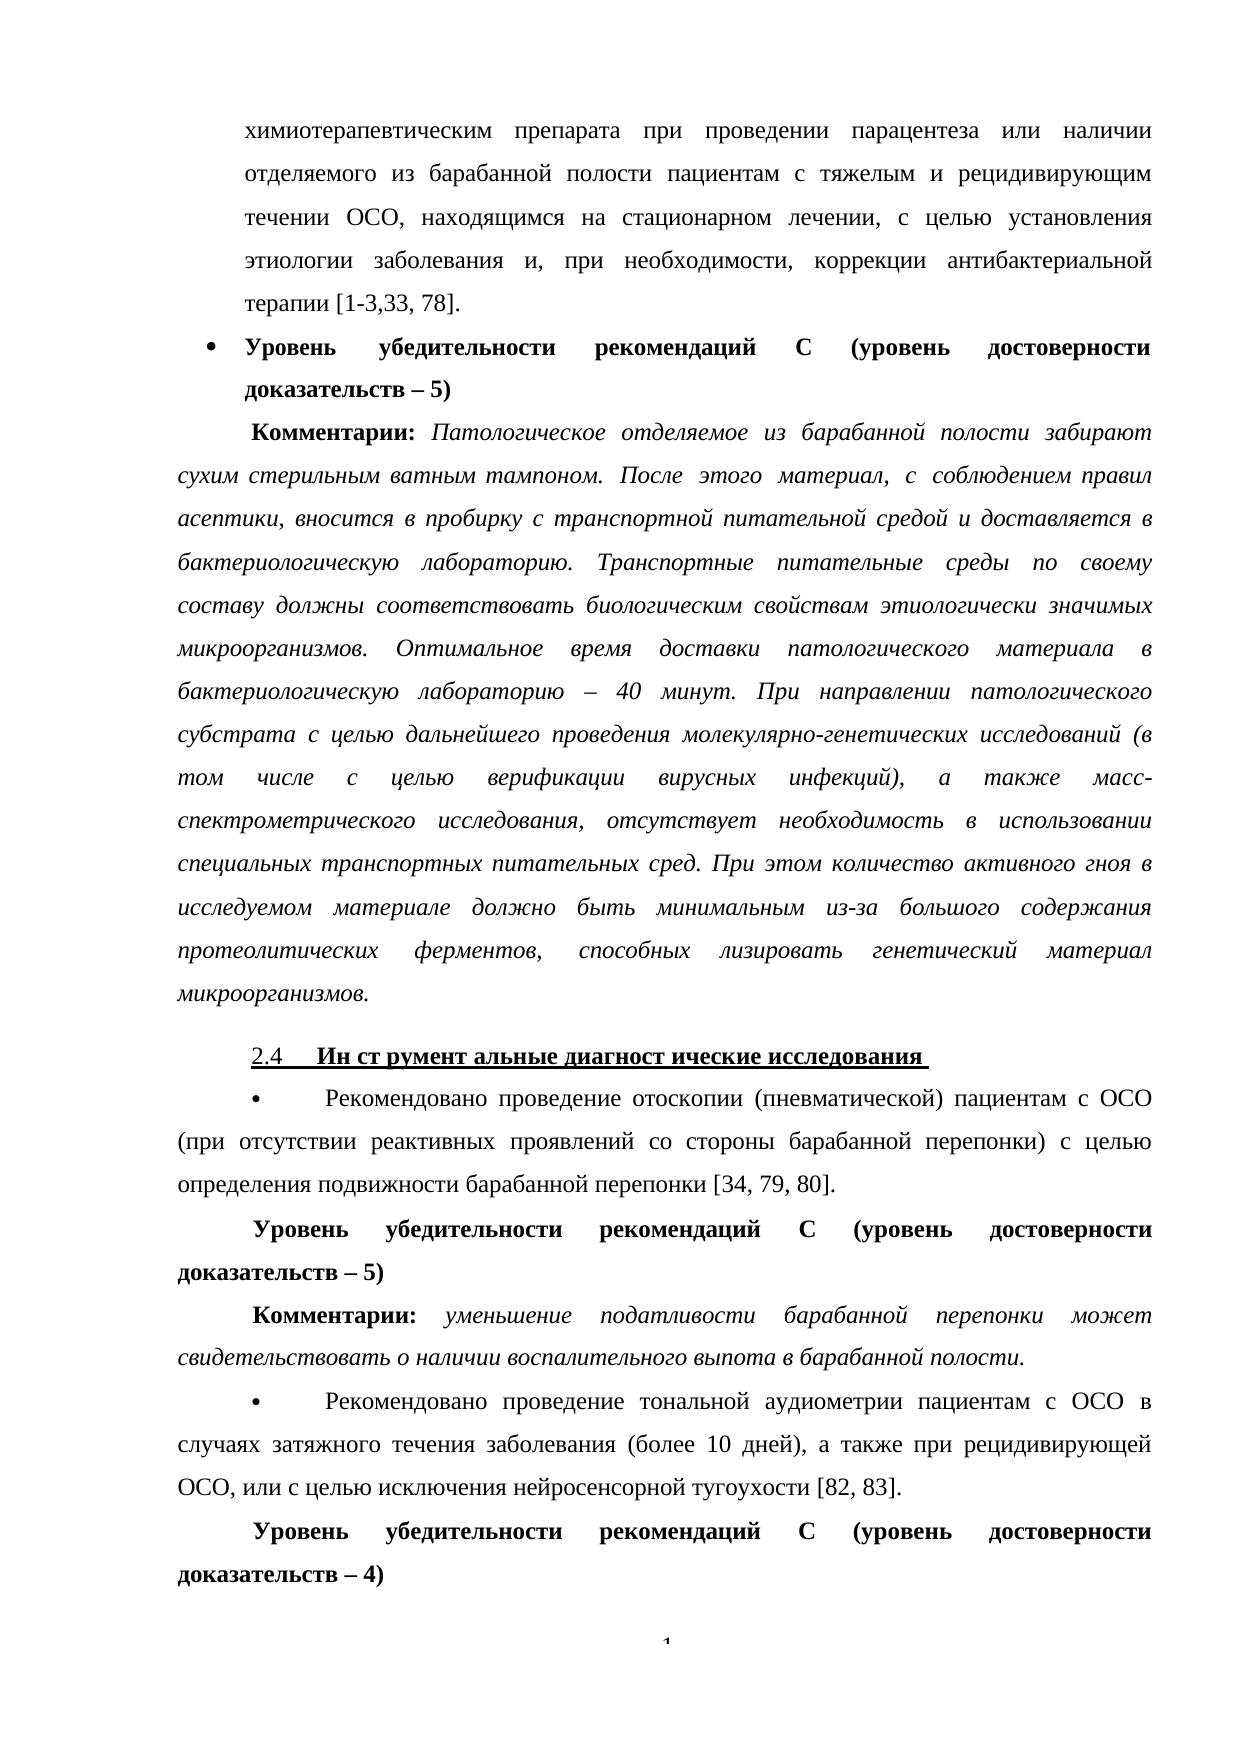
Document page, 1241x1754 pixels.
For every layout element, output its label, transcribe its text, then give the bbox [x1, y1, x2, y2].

text Комментарии: уменьшение податливости барабанной перепонки может свидетельствовать о наличии воспалительного выпота в барабанной полости. [177, 1300, 1152, 1371]
subtitle Уровень убедительности рекомендаций C (уровень достоверности доказательств – 4) [177, 1516, 1152, 1588]
text химиотерапевтическим препарата при проведении парацентеза или наличии отделяемого из барабанной полости пациентам с тяжелым и рецидивирующим течении ОСО, находящимся на стационарном лечении, с целью установления этиологии заболевания и, при необходимости, коррекции антибактериальной терапии [1-3,33, 78]. [244, 115, 1152, 317]
subtitle Уровень убедительности рекомендаций C (уровень достоверности доказательств – 5) [207, 332, 1152, 403]
text Комментарии: Патологическое отделяемое из барабанной полости забирают сухим стерильным ватным тампоном. После этого материал, с соблюдением правил асептики, вносится в пробирку с транспортной питательной средой и доставляется в бактериологическую лабораторию. Транспортные питательные среды по своему составу должны соответствовать биологическим свойствам этиологически значимых микроорганизмов. Оптимальное время доставки патологического материала в бактериологическую лабораторию – 40 минут. При направлении патологического субстрата с целью дальнейшего проведения молекулярно-генетических исследований (в том числе с целью верификации вирусных инфекций), а также масс- спектрометрического исследования, отсутствует необходимость в использовании специальных транспортных питательных сред. При этом количество активного гноя в исследуемом материале должно быть минимальным из-за большого содержания протеолитических ферментов, способных лизировать генетический материал микроорганизмов. [177, 417, 1152, 1007]
subtitle Ин ст румент альные диагност ические исследования [251, 1041, 1163, 1069]
subtitle Уровень убедительности рекомендаций C (уровень достоверности доказательств – 5) [177, 1214, 1152, 1285]
list Рекомендовано проведение отоскопии (пневматической) пациентам с ОСО (при отсутствии реактивных проявлений со стороны барабанной перепонки) с целью определения подвижности барабанной перепонки [34, 79, 80]. [177, 1083, 1152, 1198]
list Рекомендовано проведение тональной аудиометрии пациентам с ОСО в случаях затяжного течения заболевания (более 10 дней), а также при рецидивирующей ОСО, или с целью исключения нейросенсорной тугоухости [82, 83]. [177, 1386, 1152, 1501]
